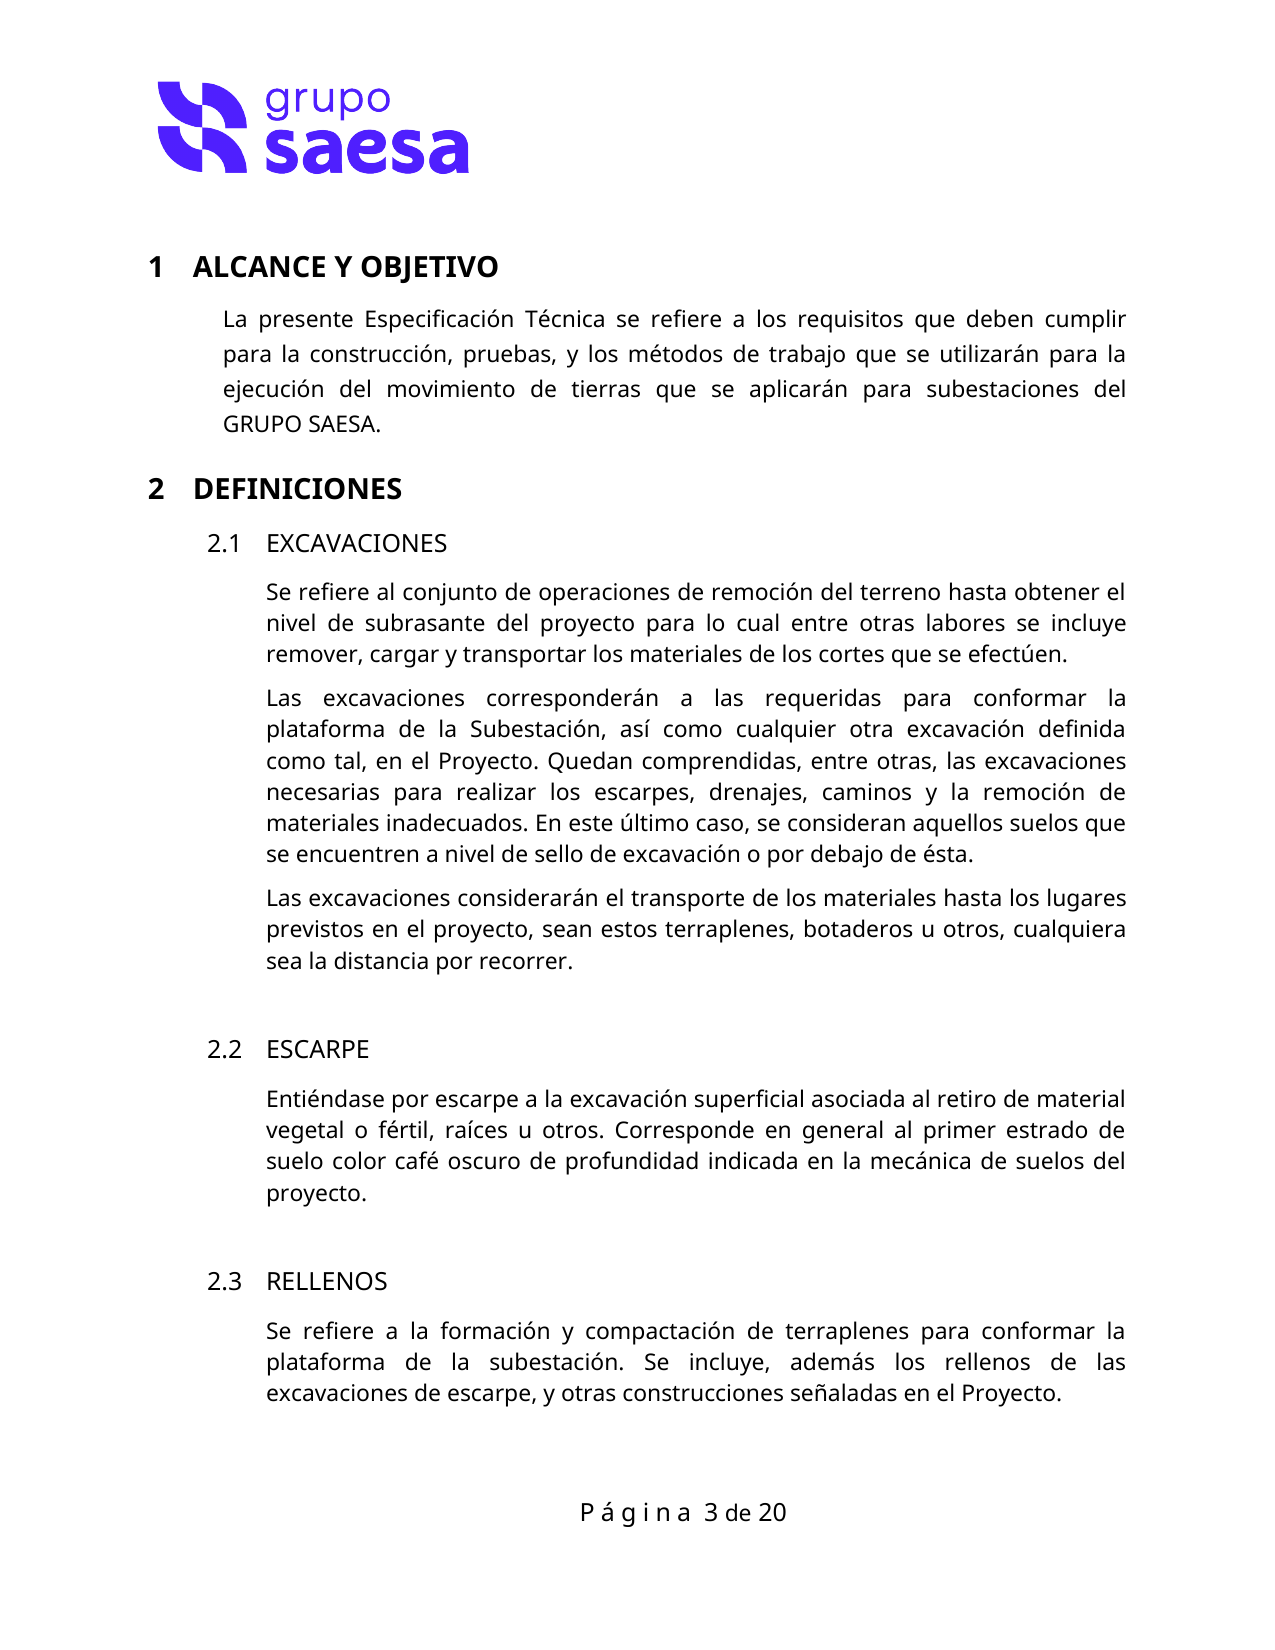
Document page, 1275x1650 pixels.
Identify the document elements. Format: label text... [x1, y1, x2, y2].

subtitle DEFINICIONES [148, 468, 1127, 508]
text Las excavaciones considerarán el transporte de los materiales hasta los lugares previstos en el proyecto, sean estos terraplenes, botaderos u otros, cualquiera sea la distancia por recorrer. [266, 882, 1127, 976]
subtitle EXCAVACIONES [207, 525, 1127, 559]
text Se refiere al conjunto de operaciones de remoción del terreno hasta obtener el nivel de subrasante del proyecto para lo cual entre otras labores se incluye remover, cargar y transportar los materiales de los cortes que se efectúen. [266, 576, 1127, 669]
text Las excavaciones corresponderán a las requeridas para conformar la plataforma de la Subestación, así como cualquier otra excavación definida como tal, en el Proyecto. Quedan comprendidas, entre otras, las excavaciones necesarias para realizar los escarpes, drenajes, caminos y la remoción de materiales inadecuados. En este último caso, se consideran aquellos suelos que se encuentren a nivel de sello de excavación o por debajo de ésta. [266, 682, 1127, 869]
text Entiéndase por escarpe a la excavación superficial asociada al retiro de material vegetal o fértil, raíces u otros. Corresponde en general al primer estrado de suelo color café oscuro de profundidad indicada en la mecánica de suelos del proyecto. [266, 1083, 1127, 1208]
subtitle RELLENOS [207, 1264, 1127, 1298]
picture [147, 73, 478, 177]
list La presente Especificación Técnica se refiere a los requisitos que deben cumplir para la construcción, pruebas, y los métodos de trabajo que se utilizarán para la ejecución del movimiento de tierras que se aplicarán para subestaciones del GRUPO SAESA. [223, 303, 1127, 439]
subtitle ALCANCE Y OBJETIVO [148, 246, 1127, 286]
subtitle ESCARPE [207, 1032, 1127, 1066]
text Se refiere a la formación y compactación de terraplenes para conformar la plataforma de la subestación. Se incluye, además los rellenos de las excavaciones de escarpe, y otras construcciones señaladas en el Proyecto. [266, 1314, 1127, 1408]
